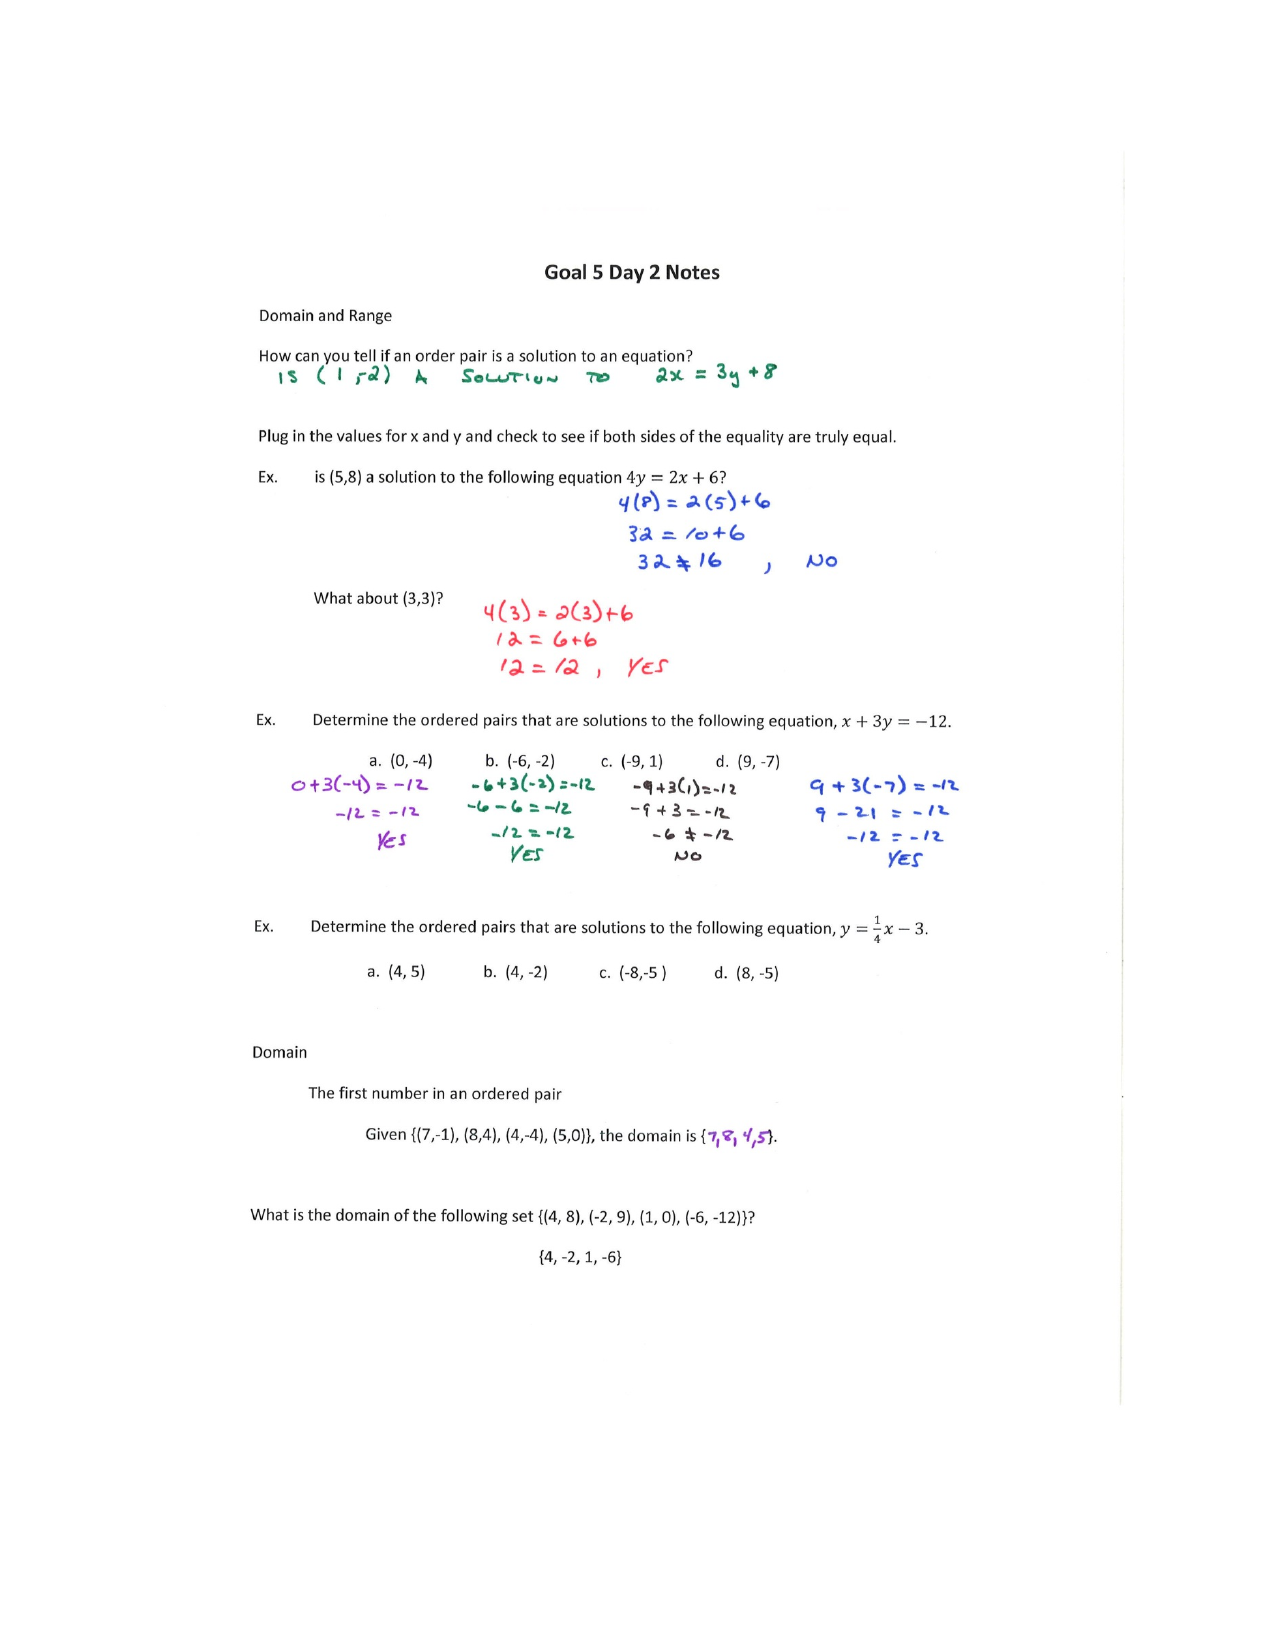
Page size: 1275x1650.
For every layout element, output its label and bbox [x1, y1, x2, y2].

picture [150, 150, 1125, 1412]
